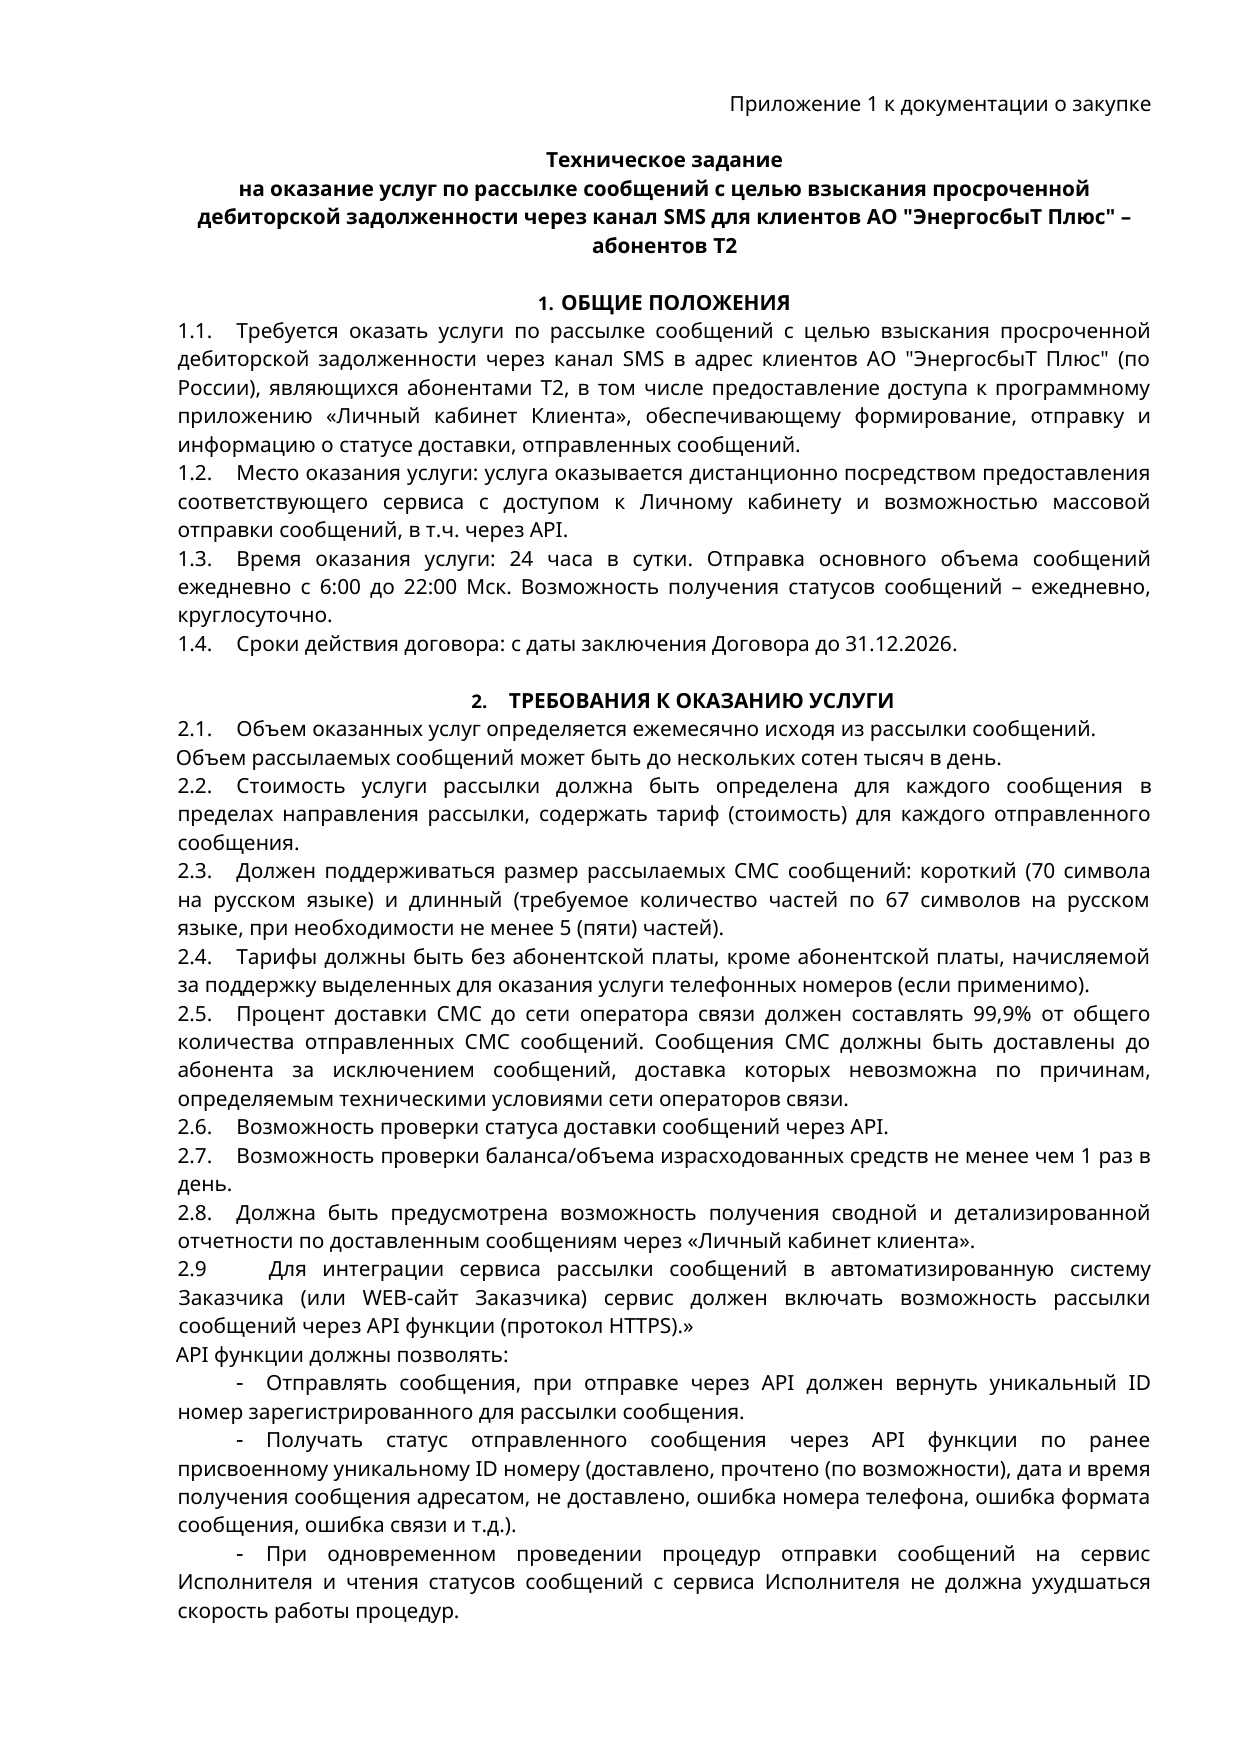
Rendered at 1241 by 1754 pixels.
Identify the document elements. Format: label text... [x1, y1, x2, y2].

list Должна быть предусмотрена возможность получения сводной и детализированной отчетности по доставленным сообщениям через «Личный кабинет клиента». [177, 1198, 1152, 1254]
list Сроки действия договора: с даты заключения Договора до 31.12.2026. [177, 629, 1152, 657]
subtitle ОБЩИЕ ПОЛОЖЕНИЯ [214, 288, 1114, 316]
list Место оказания услуги: услуга оказывается дистанционно посредством предоставления соответствующего сервиса с доступом к Личному кабинету и возможностью массовой отправки сообщений, в т.ч. через API. [177, 458, 1152, 544]
list Процент доставки СМС до сети оператора связи должен составлять 99,9% от общего количества отправленных СМС сообщений. Сообщения СМС должны быть доставлены до абонента за исключением сообщений, доставка которых невозможна по причинам, определяемым техническими условиями сети операторов связи. [177, 999, 1152, 1112]
list Возможность проверки баланса/объема израсходованных средств не менее чем 1 раз в день. [177, 1141, 1152, 1198]
text на оказание услуг по рассылке сообщений с целью взыскания просроченной дебиторской задолженности через канал SMS для клиентов АО "ЭнергосбыТ Плюс" – абонентов Т2 [177, 174, 1152, 259]
text Техническое задание [177, 146, 1152, 174]
list При одновременном проведении процедур отправки сообщений на сервис Исполнителя и чтения статусов сообщений с сервиса Исполнителя не должна ухудшаться скорость работы процедур. [177, 1539, 1152, 1624]
list Объем оказанных услуг определяется ежемесячно исходя из рассылки сообщений. [177, 714, 1152, 743]
list Должен поддерживаться размер рассылаемых СМС сообщений: короткий (70 символа на русском языке) и длинный (требуемое количество частей по 67 символов на русском языке, при необходимости не менее 5 (пяти) частей). [177, 856, 1152, 942]
list Получать статус отправленного сообщения через API функции по ранее присвоенному уникальному ID номеру (доставлено, прочтено (по возможности), дата и время получения сообщения адресатом, не доставлено, ошибка номера телефона, ошибка формата сообщения, ошибка связи и т.д.). [177, 1425, 1152, 1539]
list Возможность проверки статуса доставки сообщений через API. [177, 1112, 1152, 1141]
text 2.9 Для интеграции сервиса рассылки сообщений в автоматизированную систему Заказчика (или WEB-сайт Заказчика) сервис должен включать возможность рассылки сообщений через API функции (протокол HTTPS).» [177, 1254, 1152, 1340]
subtitle ТРЕБОВАНИЯ К ОКАЗАНИЮ УСЛУГИ [214, 686, 1152, 714]
list Стоимость услуги рассылки должна быть определена для каждого сообщения в пределах направления рассылки, содержать тариф (стоимость) для каждого отправленного сообщения. [177, 771, 1152, 856]
list Отправлять сообщения, при отправке через API должен вернуть уникальный ID номер зарегистрированного для рассылки сообщения. [177, 1368, 1152, 1425]
text API функции должны позволять: [176, 1340, 1152, 1368]
list Время оказания услуги: 24 часа в сутки. Отправка основного объема сообщений ежедневно с 6:00 до 22:00 Мск. Возможность получения статусов сообщений – ежедневно, круглосуточно. [177, 544, 1152, 629]
list Требуется оказать услуги по рассылке сообщений с целью взыскания просроченной дебиторской задолженности через канал SMS в адрес клиентов АО "ЭнергосбыТ Плюс" (по России), являющихся абонентами Т2, в том числе предоставление доступа к программному приложению «Личный кабинет Клиента», обеспечивающему формирование, отправку и информацию о статусе доставки, отправленных сообщений. [177, 316, 1152, 458]
text Приложение 1 к документации о закупке [177, 89, 1152, 117]
list Тарифы должны быть без абонентской платы, кроме абонентской платы, начисляемой за поддержку выделенных для оказания услуги телефонных номеров (если применимо). [177, 942, 1152, 999]
text Объем рассылаемых сообщений может быть до нескольких сотен тысяч в день. [176, 743, 1152, 771]
